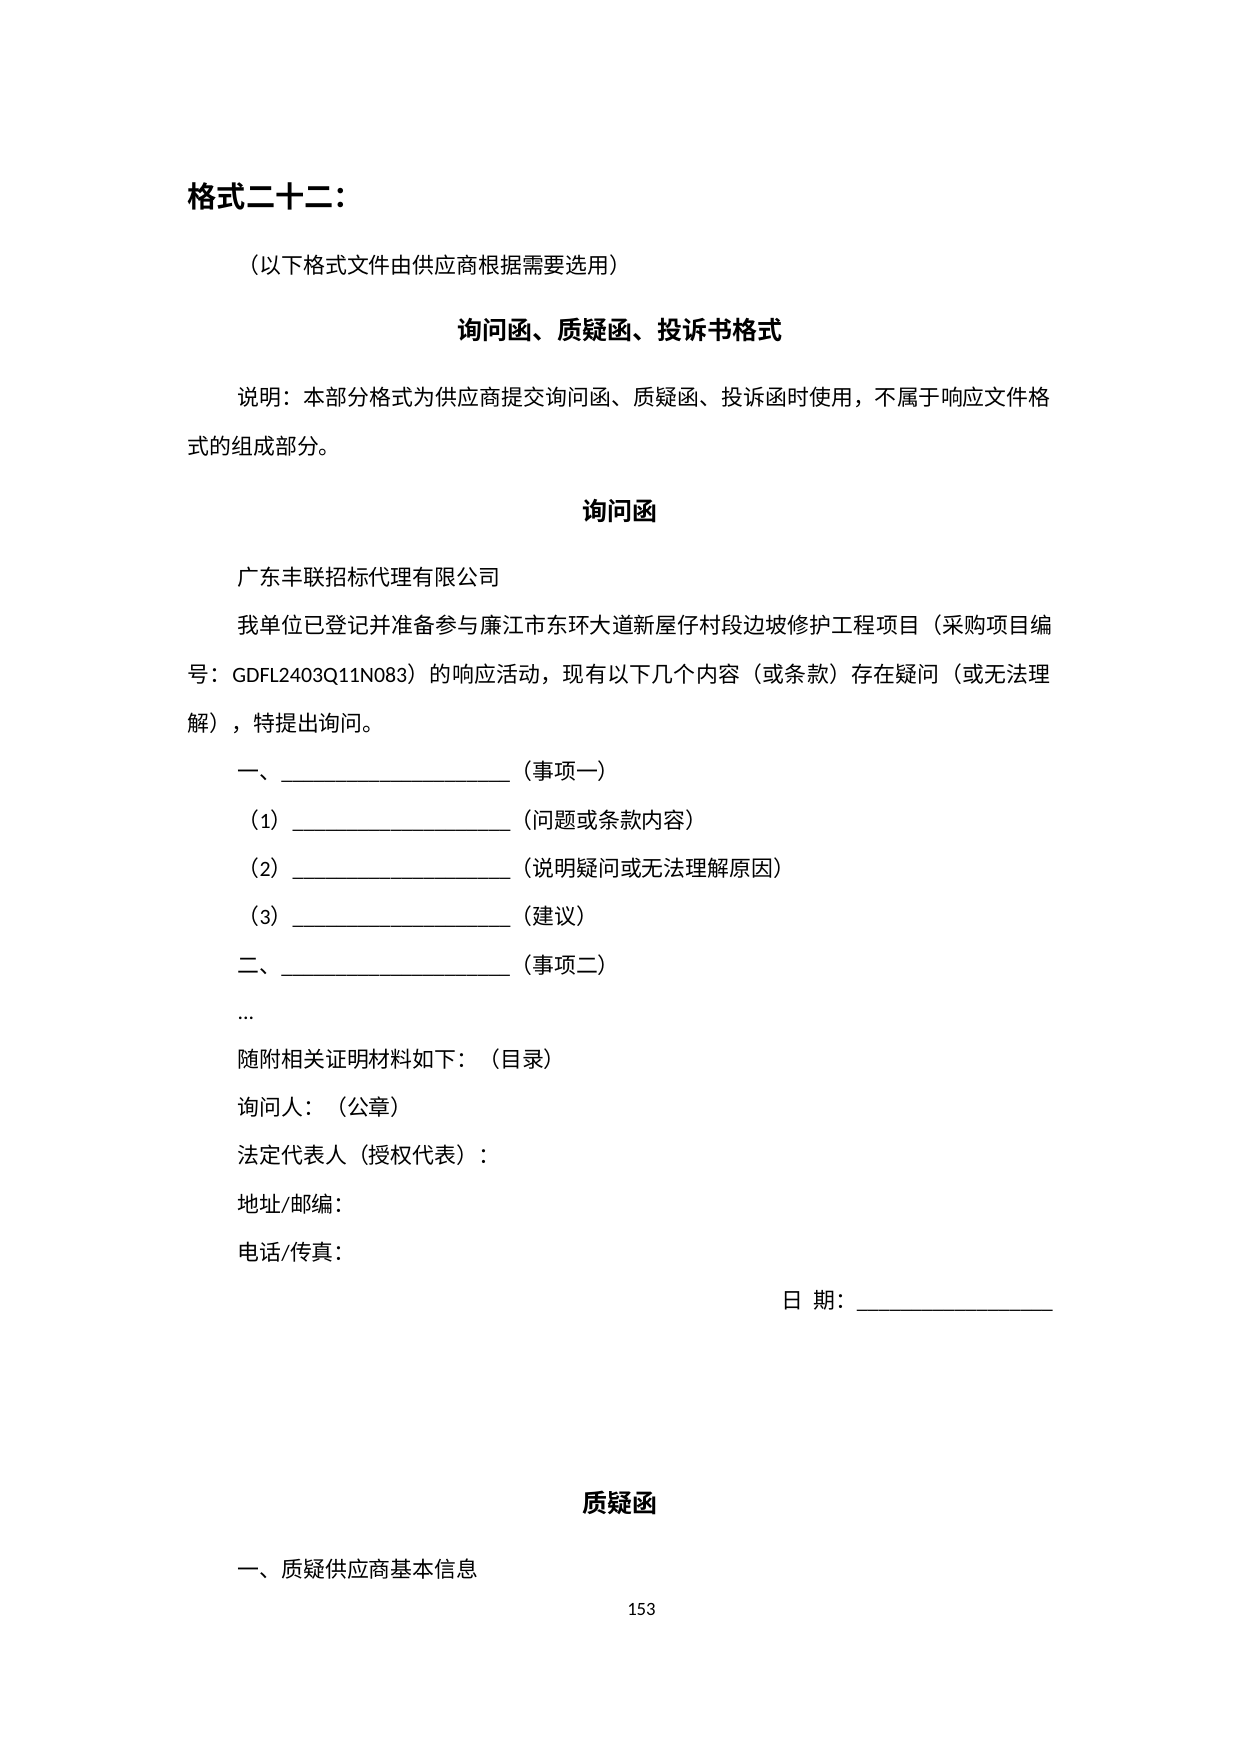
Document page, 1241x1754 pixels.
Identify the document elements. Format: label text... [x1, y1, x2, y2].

text 日 期：__________________ [187, 1283, 1053, 1316]
text 询问函 [187, 477, 1053, 542]
text 询问人：（公章） [187, 1090, 1053, 1122]
text （2）____________________（说明疑问或无法理解原因） [187, 851, 1053, 883]
text 电话/传真： [187, 1235, 1053, 1267]
text 随附相关证明材料如下：（目录） [187, 1041, 1053, 1074]
text 我单位已登记并准备参与廉江市东环大道新屋仔村段边坡修护工程项目（采购项目编号：GDFL2403Q11N083）的响应活动，现有以下几个内容（或条款）存在疑问（或无法理解），特提出询问。 [187, 608, 1053, 738]
text 广东丰联招标代理有限公司 [187, 560, 1053, 592]
text 地址/邮编： [187, 1186, 1053, 1219]
text 一、质疑供应商基本信息 [187, 1552, 1053, 1584]
text 格式二十二： [187, 162, 1053, 227]
text 质疑函 [187, 1469, 1053, 1534]
text 一、_____________________（事项一） [187, 754, 1053, 786]
text （以下格式文件由供应商根据需要选用） [187, 248, 1053, 281]
text （3）____________________（建议） [187, 899, 1053, 931]
text ... [187, 996, 1053, 1028]
text 说明：本部分格式为供应商提交询问函、质疑函、投诉函时使用，不属于响应文件格式的组成部分。 [187, 379, 1053, 461]
text 二、_____________________（事项二） [187, 947, 1053, 980]
text （1）____________________（问题或条款内容） [187, 802, 1053, 835]
text 询问函、质疑函、投诉书格式 [187, 296, 1053, 361]
text 法定代表人（授权代表）： [187, 1138, 1053, 1171]
